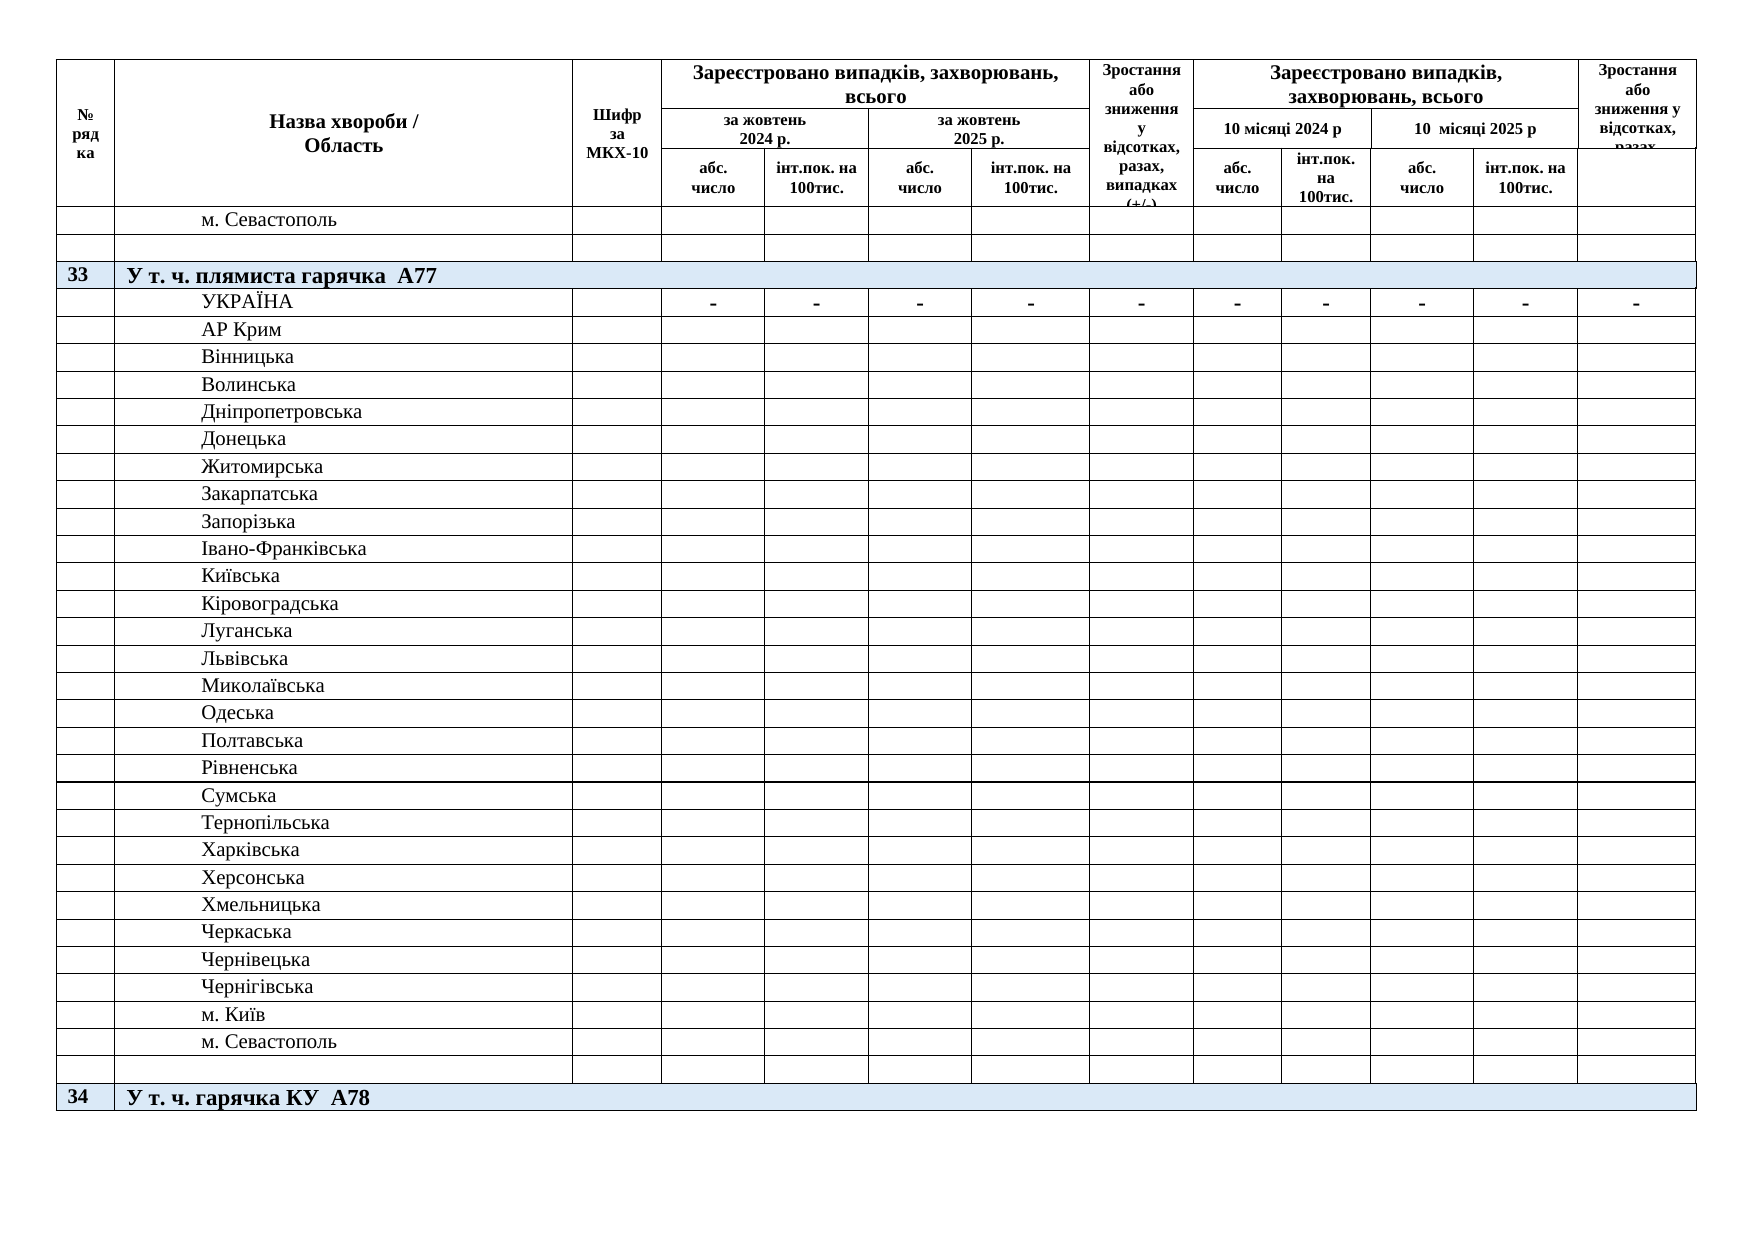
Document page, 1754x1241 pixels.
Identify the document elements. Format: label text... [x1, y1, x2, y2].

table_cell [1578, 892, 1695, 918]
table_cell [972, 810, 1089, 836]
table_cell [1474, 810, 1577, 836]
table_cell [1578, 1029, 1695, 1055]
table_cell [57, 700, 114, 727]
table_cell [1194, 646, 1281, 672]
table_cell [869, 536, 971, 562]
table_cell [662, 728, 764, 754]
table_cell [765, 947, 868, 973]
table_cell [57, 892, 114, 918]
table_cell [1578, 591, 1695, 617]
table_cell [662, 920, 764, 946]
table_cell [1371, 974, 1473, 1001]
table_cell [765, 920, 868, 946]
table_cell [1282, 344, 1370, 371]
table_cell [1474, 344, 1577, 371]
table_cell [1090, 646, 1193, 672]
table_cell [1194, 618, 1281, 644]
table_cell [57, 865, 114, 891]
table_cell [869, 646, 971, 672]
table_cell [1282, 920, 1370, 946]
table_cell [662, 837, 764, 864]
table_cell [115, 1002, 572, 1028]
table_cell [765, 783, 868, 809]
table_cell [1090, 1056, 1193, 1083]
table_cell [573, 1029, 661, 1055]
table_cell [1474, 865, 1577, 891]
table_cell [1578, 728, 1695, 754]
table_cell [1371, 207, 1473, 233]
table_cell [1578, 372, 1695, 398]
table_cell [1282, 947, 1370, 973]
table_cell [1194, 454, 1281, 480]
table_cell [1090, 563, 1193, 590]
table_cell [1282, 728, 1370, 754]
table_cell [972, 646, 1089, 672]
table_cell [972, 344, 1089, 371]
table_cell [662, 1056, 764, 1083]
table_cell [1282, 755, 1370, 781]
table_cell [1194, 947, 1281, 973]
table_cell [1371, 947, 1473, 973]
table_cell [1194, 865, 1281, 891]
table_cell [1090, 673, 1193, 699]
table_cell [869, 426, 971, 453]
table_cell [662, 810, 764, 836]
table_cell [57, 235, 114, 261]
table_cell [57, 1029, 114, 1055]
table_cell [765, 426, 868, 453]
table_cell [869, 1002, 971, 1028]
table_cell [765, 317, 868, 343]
table_cell [1578, 149, 1695, 206]
table_header Зареєстровано випадків, захворювань, всього [662, 60, 1089, 108]
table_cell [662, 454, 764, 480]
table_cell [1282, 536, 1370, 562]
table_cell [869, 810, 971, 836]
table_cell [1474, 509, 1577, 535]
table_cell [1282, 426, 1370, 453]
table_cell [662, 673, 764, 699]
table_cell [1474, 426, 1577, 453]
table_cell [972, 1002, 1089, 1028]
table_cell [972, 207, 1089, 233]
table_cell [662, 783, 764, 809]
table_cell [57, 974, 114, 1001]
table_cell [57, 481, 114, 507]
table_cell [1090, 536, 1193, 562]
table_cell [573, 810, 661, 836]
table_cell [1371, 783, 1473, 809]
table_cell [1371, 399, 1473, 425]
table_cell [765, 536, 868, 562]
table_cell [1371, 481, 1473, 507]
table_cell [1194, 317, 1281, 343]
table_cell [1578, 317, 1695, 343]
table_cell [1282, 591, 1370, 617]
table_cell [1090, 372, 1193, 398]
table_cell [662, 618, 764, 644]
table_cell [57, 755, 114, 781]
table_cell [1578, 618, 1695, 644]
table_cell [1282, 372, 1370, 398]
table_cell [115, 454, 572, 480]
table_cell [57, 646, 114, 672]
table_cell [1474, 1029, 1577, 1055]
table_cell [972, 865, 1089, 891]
table_cell інт.пок. на 100тис. [1474, 149, 1577, 206]
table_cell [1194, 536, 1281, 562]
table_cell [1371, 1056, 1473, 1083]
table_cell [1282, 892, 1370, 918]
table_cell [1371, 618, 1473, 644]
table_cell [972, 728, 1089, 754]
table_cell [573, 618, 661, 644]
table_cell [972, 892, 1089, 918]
table_cell абс. число [662, 149, 764, 206]
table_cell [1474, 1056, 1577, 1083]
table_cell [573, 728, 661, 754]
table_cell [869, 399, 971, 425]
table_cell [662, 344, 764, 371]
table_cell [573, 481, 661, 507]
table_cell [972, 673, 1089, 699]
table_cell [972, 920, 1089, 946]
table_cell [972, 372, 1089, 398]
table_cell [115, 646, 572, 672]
table_cell абс. число [869, 149, 971, 206]
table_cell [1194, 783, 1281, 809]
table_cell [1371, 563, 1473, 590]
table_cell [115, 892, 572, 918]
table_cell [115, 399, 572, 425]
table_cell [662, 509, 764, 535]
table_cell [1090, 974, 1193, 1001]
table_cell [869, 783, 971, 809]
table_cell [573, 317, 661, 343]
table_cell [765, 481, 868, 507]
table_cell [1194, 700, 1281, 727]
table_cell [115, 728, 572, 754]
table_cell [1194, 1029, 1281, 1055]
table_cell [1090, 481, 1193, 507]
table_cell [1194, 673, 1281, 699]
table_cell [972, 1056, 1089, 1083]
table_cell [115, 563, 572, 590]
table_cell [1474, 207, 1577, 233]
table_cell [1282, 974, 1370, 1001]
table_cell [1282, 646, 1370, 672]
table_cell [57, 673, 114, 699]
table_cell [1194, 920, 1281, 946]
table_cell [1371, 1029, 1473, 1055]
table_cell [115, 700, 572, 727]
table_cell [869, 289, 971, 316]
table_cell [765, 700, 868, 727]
table_header Назва хвороби / Область [115, 60, 572, 206]
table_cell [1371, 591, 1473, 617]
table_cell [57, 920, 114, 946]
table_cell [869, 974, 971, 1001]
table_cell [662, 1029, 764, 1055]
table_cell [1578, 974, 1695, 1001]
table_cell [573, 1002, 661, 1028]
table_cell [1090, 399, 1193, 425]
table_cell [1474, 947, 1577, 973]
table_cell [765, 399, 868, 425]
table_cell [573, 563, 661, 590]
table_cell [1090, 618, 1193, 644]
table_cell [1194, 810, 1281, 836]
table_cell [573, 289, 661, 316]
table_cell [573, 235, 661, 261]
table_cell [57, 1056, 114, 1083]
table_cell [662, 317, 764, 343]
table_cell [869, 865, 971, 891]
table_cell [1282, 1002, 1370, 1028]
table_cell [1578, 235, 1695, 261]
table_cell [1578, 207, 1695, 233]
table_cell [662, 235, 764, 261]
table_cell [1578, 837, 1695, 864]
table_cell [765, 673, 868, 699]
table_cell 10 місяці 2024 р [1194, 109, 1371, 148]
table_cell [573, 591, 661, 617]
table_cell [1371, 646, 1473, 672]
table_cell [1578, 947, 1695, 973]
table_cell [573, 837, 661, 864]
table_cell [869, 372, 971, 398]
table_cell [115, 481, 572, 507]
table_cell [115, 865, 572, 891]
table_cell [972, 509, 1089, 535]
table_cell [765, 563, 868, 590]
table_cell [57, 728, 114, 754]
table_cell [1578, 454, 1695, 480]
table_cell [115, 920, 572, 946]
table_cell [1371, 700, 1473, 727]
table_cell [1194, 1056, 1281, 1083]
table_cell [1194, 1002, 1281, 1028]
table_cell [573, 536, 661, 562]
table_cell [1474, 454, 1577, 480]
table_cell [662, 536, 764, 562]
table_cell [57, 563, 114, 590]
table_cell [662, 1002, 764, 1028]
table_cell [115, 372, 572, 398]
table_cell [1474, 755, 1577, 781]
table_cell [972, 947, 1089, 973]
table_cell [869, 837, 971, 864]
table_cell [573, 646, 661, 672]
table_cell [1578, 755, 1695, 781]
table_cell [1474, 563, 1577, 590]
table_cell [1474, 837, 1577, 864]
table_header Зареєстровано випадків, захворювань, всього [1194, 60, 1578, 108]
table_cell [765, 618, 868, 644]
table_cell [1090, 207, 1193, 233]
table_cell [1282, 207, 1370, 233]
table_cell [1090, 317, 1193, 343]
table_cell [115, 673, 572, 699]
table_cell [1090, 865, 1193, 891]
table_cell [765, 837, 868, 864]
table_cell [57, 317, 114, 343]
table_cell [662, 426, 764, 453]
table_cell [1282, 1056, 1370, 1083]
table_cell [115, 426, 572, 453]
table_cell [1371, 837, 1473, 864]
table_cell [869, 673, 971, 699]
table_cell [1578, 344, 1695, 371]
table_header Шифр за МКХ-10 [573, 60, 661, 206]
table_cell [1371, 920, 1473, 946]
table_cell інт.пок. на 100тис. [765, 149, 868, 206]
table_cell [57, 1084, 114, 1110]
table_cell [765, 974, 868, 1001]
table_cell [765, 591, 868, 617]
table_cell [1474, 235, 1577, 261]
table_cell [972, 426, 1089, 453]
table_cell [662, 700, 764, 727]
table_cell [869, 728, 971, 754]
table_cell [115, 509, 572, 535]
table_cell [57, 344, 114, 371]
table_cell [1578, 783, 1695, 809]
table_cell інт.пок. на 100тис. [1282, 149, 1370, 206]
table_cell абс. число [1371, 149, 1473, 206]
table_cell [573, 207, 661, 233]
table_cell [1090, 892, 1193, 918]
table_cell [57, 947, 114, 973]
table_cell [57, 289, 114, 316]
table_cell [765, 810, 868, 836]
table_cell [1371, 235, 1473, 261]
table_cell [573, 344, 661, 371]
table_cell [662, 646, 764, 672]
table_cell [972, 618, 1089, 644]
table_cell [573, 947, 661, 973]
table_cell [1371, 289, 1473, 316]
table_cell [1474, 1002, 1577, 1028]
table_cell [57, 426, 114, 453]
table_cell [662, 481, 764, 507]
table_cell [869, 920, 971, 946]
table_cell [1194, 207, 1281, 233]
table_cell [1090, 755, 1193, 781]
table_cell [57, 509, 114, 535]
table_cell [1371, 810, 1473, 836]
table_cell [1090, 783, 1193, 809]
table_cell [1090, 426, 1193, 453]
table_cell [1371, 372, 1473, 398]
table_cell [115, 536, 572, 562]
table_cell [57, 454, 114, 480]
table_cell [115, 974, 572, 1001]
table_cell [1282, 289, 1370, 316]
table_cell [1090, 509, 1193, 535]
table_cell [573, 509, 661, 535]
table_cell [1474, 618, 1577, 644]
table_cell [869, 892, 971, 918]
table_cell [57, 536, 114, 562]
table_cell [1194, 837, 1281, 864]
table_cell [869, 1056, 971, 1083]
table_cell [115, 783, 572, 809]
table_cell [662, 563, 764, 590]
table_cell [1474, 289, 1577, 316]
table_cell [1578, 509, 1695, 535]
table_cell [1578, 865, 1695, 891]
table_cell абс. число [1194, 149, 1281, 206]
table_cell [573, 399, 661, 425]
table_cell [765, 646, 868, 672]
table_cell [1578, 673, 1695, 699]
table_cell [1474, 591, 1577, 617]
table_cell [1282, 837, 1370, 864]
table_cell інт.пок. на 100тис. [972, 149, 1089, 206]
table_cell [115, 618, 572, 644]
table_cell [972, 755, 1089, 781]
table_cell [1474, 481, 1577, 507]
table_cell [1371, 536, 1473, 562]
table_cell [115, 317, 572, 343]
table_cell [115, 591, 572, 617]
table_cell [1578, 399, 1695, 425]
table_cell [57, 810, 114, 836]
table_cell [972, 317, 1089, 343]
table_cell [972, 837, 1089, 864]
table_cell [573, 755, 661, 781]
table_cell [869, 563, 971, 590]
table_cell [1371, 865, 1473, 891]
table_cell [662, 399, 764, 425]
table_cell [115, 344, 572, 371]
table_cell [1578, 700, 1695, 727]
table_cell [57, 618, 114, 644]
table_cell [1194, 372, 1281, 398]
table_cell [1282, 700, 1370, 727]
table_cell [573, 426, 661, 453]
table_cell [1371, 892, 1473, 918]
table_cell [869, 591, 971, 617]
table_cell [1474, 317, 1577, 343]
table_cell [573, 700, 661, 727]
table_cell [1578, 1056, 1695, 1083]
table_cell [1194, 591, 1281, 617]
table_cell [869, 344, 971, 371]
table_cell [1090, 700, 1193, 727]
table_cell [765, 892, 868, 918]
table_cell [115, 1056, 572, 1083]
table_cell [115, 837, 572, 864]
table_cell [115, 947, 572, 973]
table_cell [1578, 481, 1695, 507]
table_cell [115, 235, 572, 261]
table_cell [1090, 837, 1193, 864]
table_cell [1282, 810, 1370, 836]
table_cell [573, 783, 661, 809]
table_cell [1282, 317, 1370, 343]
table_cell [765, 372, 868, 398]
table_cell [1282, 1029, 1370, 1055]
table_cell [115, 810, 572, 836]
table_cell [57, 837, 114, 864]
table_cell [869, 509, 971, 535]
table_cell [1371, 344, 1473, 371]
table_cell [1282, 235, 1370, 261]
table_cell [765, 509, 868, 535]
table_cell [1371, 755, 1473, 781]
table_cell 10 місяці 2025 р [1372, 109, 1578, 148]
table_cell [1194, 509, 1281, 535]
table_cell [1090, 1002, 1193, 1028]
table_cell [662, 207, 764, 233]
table_header Зростання або зниження у відсотках, разах, випадках (+/-) [1090, 60, 1193, 206]
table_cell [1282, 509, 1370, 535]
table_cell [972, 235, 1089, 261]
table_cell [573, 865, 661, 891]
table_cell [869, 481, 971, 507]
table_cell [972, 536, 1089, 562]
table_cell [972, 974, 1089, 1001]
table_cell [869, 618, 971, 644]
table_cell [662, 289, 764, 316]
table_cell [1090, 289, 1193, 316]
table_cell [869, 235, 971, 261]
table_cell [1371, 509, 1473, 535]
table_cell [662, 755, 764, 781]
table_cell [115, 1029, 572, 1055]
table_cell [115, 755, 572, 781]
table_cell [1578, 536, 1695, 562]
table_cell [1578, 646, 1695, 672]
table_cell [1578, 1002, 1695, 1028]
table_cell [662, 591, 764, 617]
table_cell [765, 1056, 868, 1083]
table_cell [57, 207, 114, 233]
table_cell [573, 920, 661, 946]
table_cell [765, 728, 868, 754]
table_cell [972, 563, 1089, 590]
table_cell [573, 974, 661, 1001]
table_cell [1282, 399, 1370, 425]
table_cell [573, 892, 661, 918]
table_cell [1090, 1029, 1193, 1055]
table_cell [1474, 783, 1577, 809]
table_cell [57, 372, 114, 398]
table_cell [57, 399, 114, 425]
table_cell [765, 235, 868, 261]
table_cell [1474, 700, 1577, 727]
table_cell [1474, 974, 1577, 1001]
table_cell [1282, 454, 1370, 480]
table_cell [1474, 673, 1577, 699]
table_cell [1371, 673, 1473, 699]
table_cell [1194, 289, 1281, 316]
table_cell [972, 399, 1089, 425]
table_cell за жовтень 2024 р. [662, 109, 868, 148]
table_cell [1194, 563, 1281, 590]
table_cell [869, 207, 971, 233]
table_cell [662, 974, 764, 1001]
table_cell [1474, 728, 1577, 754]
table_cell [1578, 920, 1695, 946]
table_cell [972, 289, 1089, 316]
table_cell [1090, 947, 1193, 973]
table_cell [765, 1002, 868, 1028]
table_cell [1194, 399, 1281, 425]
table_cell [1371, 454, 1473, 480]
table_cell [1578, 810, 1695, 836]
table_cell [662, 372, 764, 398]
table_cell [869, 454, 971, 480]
table_cell за жовтень 2025 р. [869, 109, 1089, 148]
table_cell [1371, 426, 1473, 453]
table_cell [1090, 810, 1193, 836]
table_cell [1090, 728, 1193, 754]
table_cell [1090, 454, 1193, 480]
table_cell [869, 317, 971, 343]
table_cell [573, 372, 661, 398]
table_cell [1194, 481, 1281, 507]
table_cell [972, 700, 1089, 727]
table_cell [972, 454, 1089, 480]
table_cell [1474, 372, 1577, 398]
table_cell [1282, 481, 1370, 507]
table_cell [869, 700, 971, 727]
table_header № рядка [57, 60, 114, 206]
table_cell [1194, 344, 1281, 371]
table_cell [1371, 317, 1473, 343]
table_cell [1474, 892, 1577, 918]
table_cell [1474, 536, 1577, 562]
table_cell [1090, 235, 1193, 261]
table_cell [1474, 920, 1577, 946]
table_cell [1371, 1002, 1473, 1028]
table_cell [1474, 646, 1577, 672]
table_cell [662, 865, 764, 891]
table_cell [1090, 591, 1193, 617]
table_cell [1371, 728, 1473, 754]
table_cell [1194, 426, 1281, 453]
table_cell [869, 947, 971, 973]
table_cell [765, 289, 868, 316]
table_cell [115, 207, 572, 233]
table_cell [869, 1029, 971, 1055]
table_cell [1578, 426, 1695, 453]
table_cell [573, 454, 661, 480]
table_header Зростання або зниження у відсотках, разах, випадках (+/-) [1579, 60, 1696, 148]
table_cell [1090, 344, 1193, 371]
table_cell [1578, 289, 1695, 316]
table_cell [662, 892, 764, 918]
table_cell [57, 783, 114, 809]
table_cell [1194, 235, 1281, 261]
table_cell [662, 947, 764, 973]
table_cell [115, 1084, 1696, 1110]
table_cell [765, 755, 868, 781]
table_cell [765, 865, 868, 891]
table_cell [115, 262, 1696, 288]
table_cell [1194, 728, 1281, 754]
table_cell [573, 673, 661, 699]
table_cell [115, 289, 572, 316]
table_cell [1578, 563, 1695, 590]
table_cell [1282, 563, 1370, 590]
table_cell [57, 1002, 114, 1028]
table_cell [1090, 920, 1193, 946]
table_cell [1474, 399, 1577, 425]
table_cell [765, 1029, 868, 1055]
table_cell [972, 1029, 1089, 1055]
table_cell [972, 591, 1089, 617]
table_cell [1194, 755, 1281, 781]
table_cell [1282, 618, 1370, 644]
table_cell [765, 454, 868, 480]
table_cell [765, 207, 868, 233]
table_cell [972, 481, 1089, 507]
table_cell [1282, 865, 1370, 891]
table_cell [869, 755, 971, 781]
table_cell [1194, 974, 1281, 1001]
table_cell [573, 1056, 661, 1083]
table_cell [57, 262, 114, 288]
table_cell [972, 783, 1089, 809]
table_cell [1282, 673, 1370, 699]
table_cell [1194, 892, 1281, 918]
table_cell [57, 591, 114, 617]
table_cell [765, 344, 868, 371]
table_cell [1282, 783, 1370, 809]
